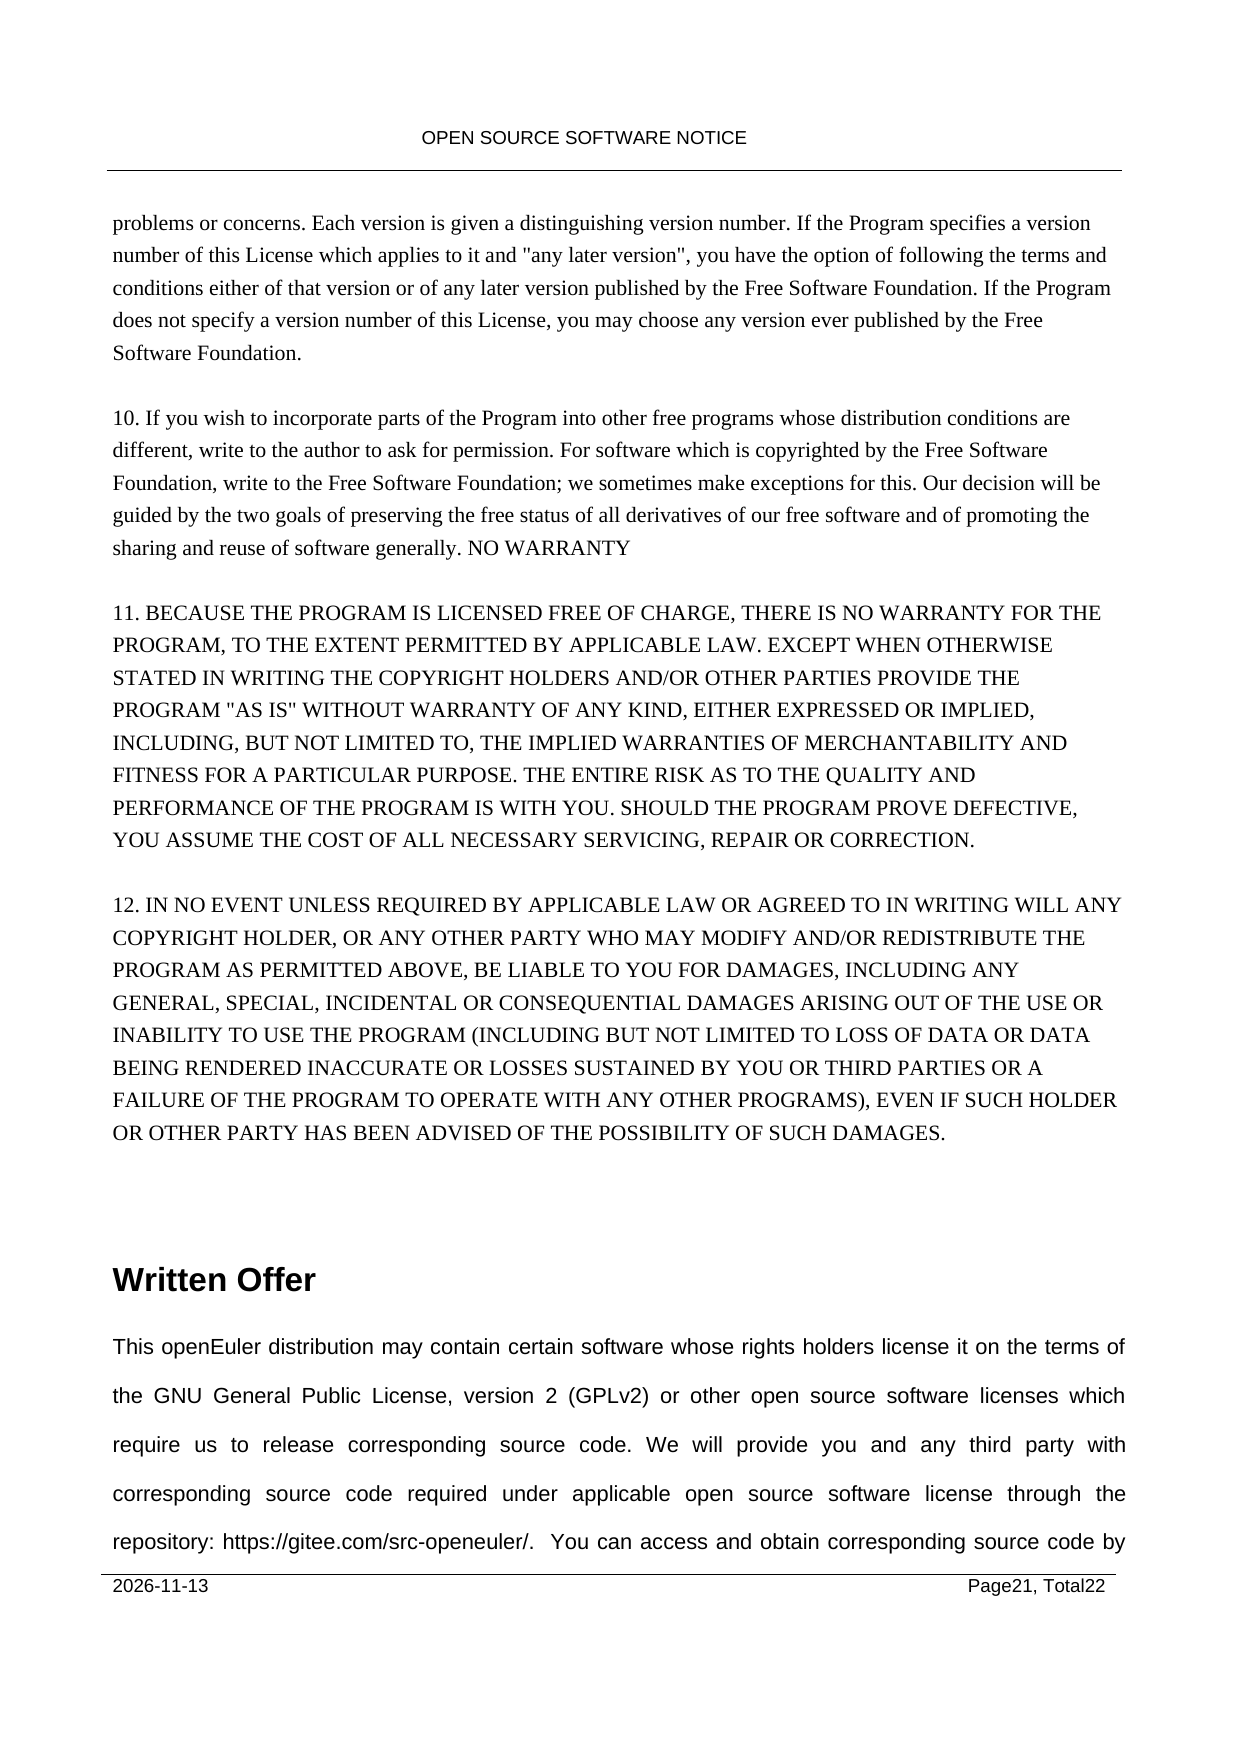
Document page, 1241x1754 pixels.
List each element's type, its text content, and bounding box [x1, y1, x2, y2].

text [112, 206, 1128, 1246]
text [112, 1331, 1128, 1558]
text Written Offer [112, 1246, 1128, 1311]
